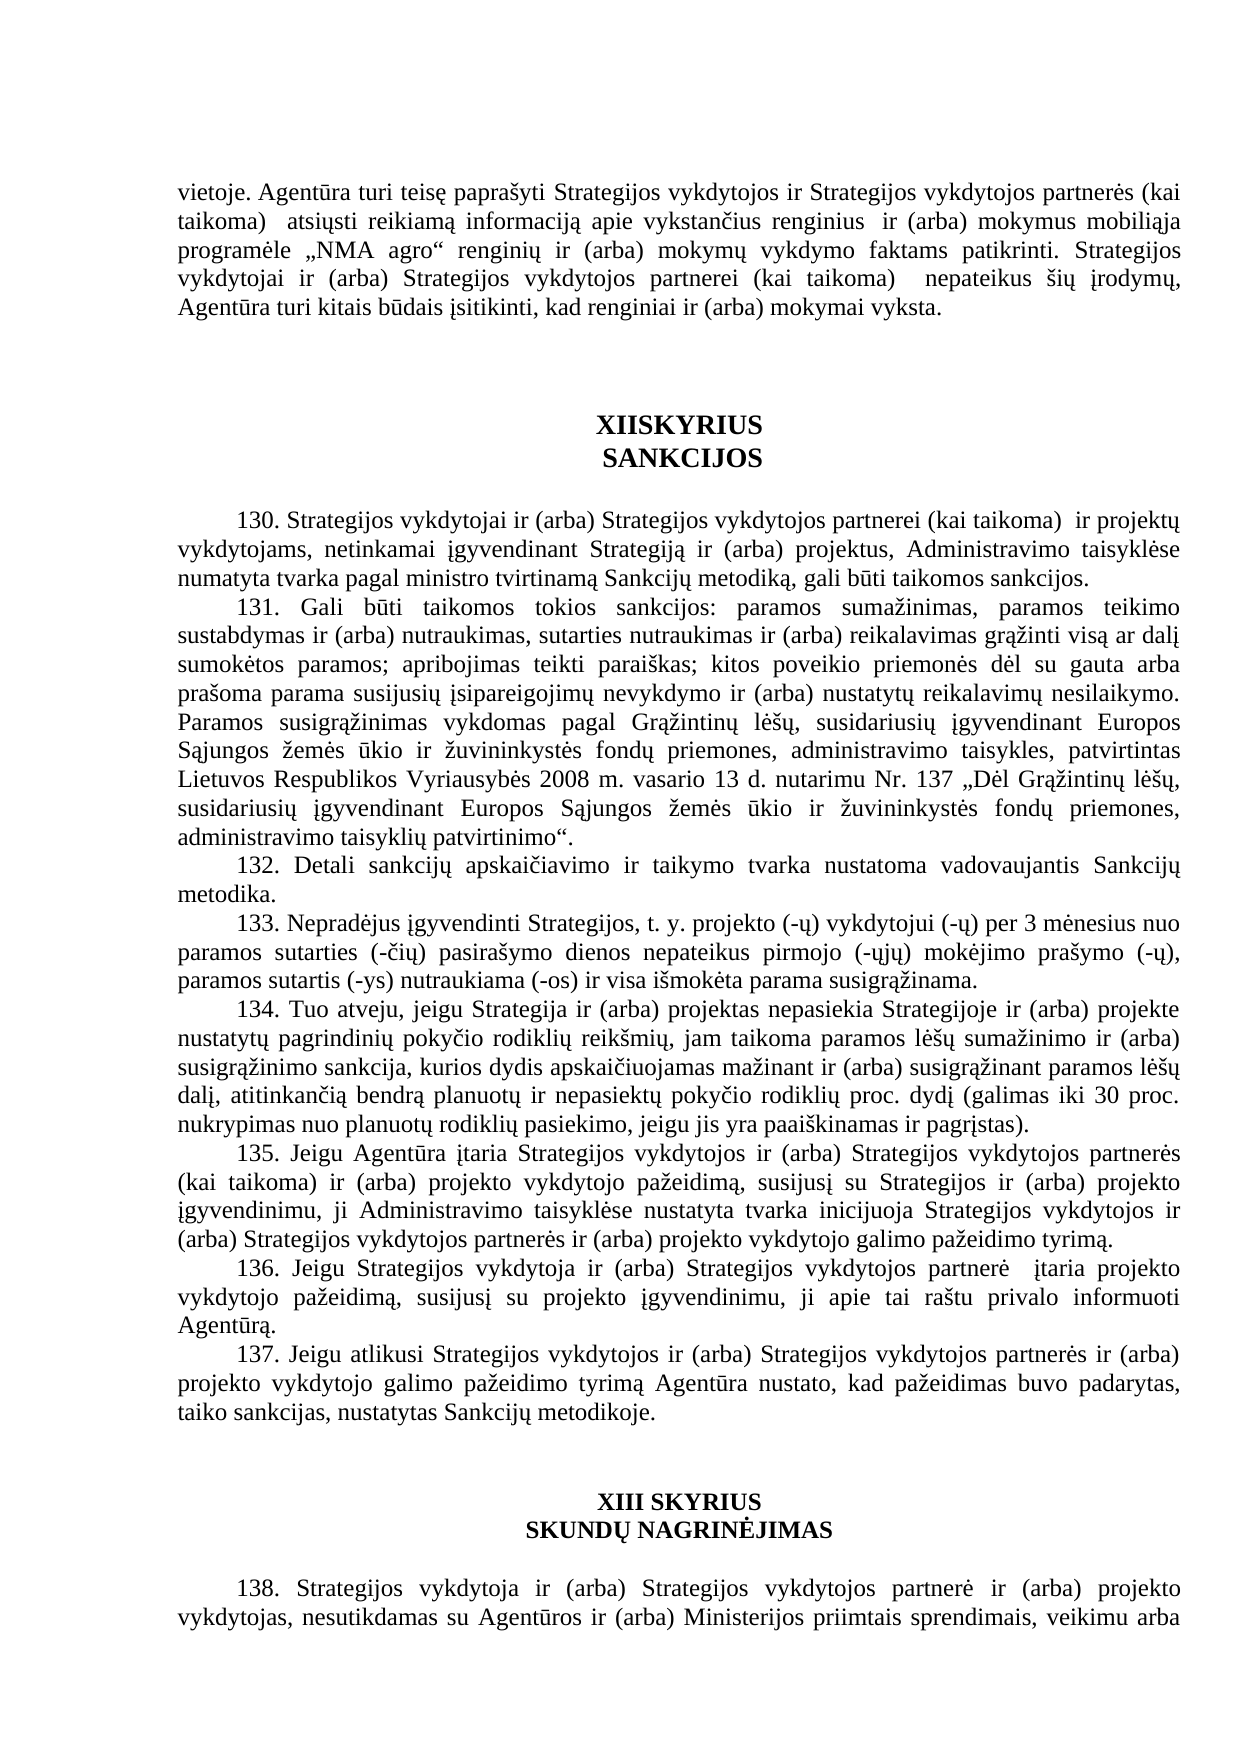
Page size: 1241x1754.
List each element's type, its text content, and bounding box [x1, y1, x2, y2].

text SANKCIJOS [177, 441, 1181, 473]
text 137. Jeigu atlikusi Strategijos vykdytojos ir (arba) Strategijos vykdytojos partnerės ir (arba) projekto vykdytojo galimo pažeidimo tyrimą Agentūra nustato, kad pažeidimas buvo padarytas, taiko sankcijas, nustatytas Sankcijų metodikoje. [177, 1339, 1181, 1426]
text 133. Nepradėjus įgyvendinti Strategijos, t. y. projekto (-ų) vykdytojui (-ų) per 3 mėnesius nuo paramos sutarties (-čių) pasirašymo dienos nepateikus pirmojo (-ųjų) mokėjimo prašymo (-ų), paramos sutartis (-ys) nutraukiama (-os) ir visa išmokėta parama susigrąžinama. [177, 908, 1181, 994]
text XIISKYRIUS [177, 408, 1181, 441]
text SKUNDŲ NAGRINĖJIMAS [177, 1516, 1181, 1544]
text 135. Jeigu Agentūra įtaria Strategijos vykdytojos ir (arba) Strategijos vykdytojos partnerės (kai taikoma) ir (arba) projekto vykdytojo pažeidimą, susijusį su Strategijos ir (arba) projekto įgyvendinimu, ji Administravimo taisyklėse nustatyta tvarka inicijuoja Strategijos vykdytojos ir (arba) Strategijos vykdytojos partnerės ir (arba) projekto vykdytojo galimo pažeidimo tyrimą. [177, 1138, 1181, 1253]
text XIII SKYRIUS [177, 1487, 1181, 1516]
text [177, 177, 1181, 321]
text 134. Tuo atveju, jeigu Strategija ir (arba) projektas nepasiekia Strategijoje ir (arba) projekte nustatytų pagrindinių pokyčio rodiklių reikšmių, jam taikoma paramos lėšų sumažinimo ir (arba) susigrąžinimo sankcija, kurios dydis apskaičiuojamas mažinant ir (arba) susigrąžinant paramos lėšų dalį, atitinkančią bendrą planuotų ir nepasiektų pokyčio rodiklių proc. dydį (galimas iki 30 proc. nukrypimas nuo planuotų rodiklių pasiekimo, jeigu jis yra paaiškinamas ir pagrįstas). [177, 994, 1181, 1138]
text 132. Detali sankcijų apskaičiavimo ir taikymo tvarka nustatoma vadovaujantis Sankcijų metodika. [177, 851, 1181, 908]
text 136. Jeigu Strategijos vykdytoja ir (arba) Strategijos vykdytojos partnerė įtaria projekto vykdytojo pažeidimą, susijusį su projekto įgyvendinimu, ji apie tai raštu privalo informuoti Agentūrą. [177, 1253, 1181, 1339]
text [177, 1573, 1181, 1631]
text 131. Gali būti taikomos tokios sankcijos: paramos sumažinimas, paramos teikimo sustabdymas ir (arba) nutraukimas, sutarties nutraukimas ir (arba) reikalavimas grąžinti visą ar dalį sumokėtos paramos; apribojimas teikti paraiškas; kitos poveikio priemonės dėl su gauta arba prašoma parama susijusių įsipareigojimų nevykdymo ir (arba) nustatytų reikalavimų nesilaikymo. Paramos susigrąžinimas vykdomas pagal Grąžintinų lėšų, susidariusių įgyvendinant Europos Sąjungos žemės ūkio ir žuvininkystės fondų priemones, administravimo taisykles, patvirtintas Lietuvos Respublikos Vyriausybės 2008 m. vasario 13 d. nutarimu Nr. 137 „Dėl Grąžintinų lėšų, susidariusių įgyvendinant Europos Sąjungos žemės ūkio ir žuvininkystės fondų priemones, administravimo taisyklių patvirtinimo“. [177, 592, 1181, 851]
text 130. Strategijos vykdytojai ir (arba) Strategijos vykdytojos partnerei (kai taikoma) ir projektų vykdytojams, netinkamai įgyvendinant Strategiją ir (arba) projektus, Administravimo taisyklėse numatyta tvarka pagal ministro tvirtinamą Sankcijų metodiką, gali būti taikomos sankcijos. [177, 506, 1181, 592]
